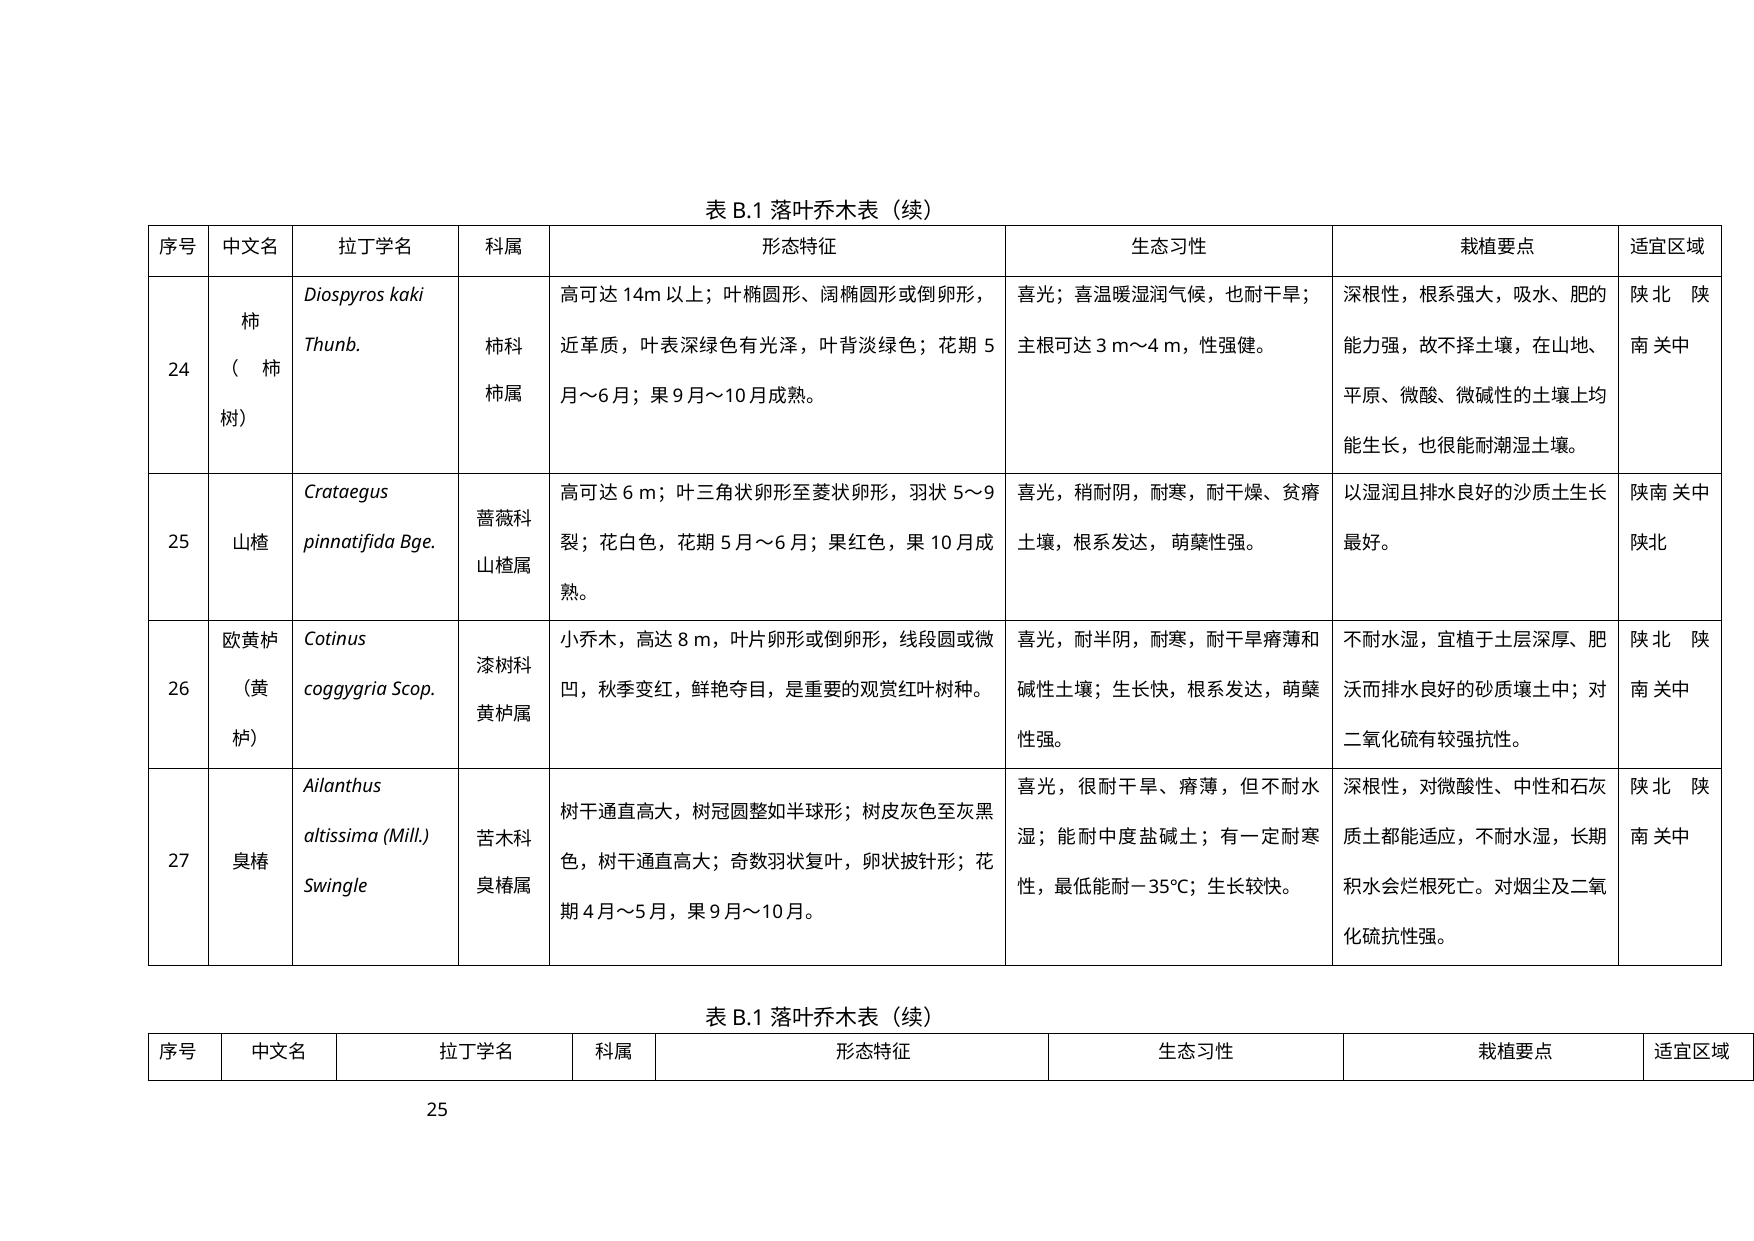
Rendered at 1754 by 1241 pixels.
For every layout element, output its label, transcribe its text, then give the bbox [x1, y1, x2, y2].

table_cell Crataegus pinnatifida Bge. [293, 474, 458, 620]
table_cell 欧黄栌 （黄栌） [209, 621, 292, 768]
table_header 适宜区域 [1644, 1034, 1753, 1080]
table_header 科属 [459, 226, 549, 276]
table_header 适宜区域 [1619, 226, 1721, 276]
table_cell 臭椿 [209, 769, 292, 965]
table_cell 树干通直高大，树冠圆整如半球形；树皮灰色至灰黑色，树干通直高大；奇数羽状复叶，卵状披针形；花期4月～5月，果9月～10月。 [550, 769, 1005, 965]
table_cell 山楂 [209, 474, 292, 620]
table_cell 漆树科 黄栌属 [459, 621, 549, 768]
table_cell 柿科 柿属 [459, 277, 549, 473]
table_cell 苦木科 臭椿属 [459, 769, 549, 965]
table_cell 喜光；喜温暖湿润气候，也耐干旱；主根可达3 m～4 m，性强健。 [1006, 277, 1332, 473]
table_cell 蔷薇科 山楂属 [459, 474, 549, 620]
table_cell 24 [149, 277, 208, 473]
table_header 中文名 [222, 1034, 336, 1080]
table_cell 高可达14m以上；叶椭圆形、阔椭圆形或倒卵形，近革质，叶表深绿色有光泽，叶背淡绿色；花期5月～6月；果9月～10月成熟。 [550, 277, 1005, 473]
table_header 序号 [149, 1034, 221, 1080]
table_cell Cotinus coggygria Scop. [293, 621, 458, 768]
table_header 形态特征 [656, 1034, 1048, 1080]
table_cell Diospyros kaki Thunb. [293, 277, 458, 473]
text 表B.1 落叶乔木表（续） [148, 999, 1503, 1033]
table_header 科属 [573, 1034, 655, 1080]
table_header 拉丁学名 [337, 1034, 572, 1080]
table_cell 陕南 关中 陕北 [1619, 474, 1721, 620]
table_cell 26 [149, 621, 208, 768]
table_cell 不耐水湿，宜植于土层深厚、肥沃而排水良好的砂质壤土中；对二氧化硫有较强抗性。 [1333, 621, 1618, 768]
table_cell 以湿润且排水良好的沙质土生长最好。 [1333, 474, 1618, 620]
table_cell 喜光，稍耐阴，耐寒，耐干燥、贫瘠土壤，根系发达， 萌蘖性强。 [1006, 474, 1332, 620]
table_header 拉丁学名 [293, 226, 458, 276]
table_cell 陕北 陕南 关中 [1619, 277, 1721, 473]
table_header 栽植要点 [1333, 226, 1618, 276]
table_header 生态习性 [1006, 226, 1332, 276]
table_cell 喜光，耐半阴，耐寒，耐干旱瘠薄和碱性土壤；生长快，根系发达，萌蘖性强。 [1006, 621, 1332, 768]
table_cell 25 [149, 474, 208, 620]
table_header 中文名 [209, 226, 292, 276]
table_header 生态习性 [1049, 1034, 1343, 1080]
table_header 序号 [149, 226, 208, 276]
table_cell 陕北 陕南 关中 [1619, 621, 1721, 768]
table_cell 深根性，根系强大，吸水、肥的能力强，故不择土壤，在山地、平原、微酸、微碱性的土壤上均能生长，也很能耐潮湿土壤。 [1333, 277, 1618, 473]
table_cell Ailanthus altissima (Mill.) Swingle [293, 769, 458, 965]
table_header 形态特征 [550, 226, 1005, 276]
table_cell 陕北 陕南 关中 [1619, 769, 1721, 965]
table_cell 27 [149, 769, 208, 965]
table_cell 深根性，对微酸性、中性和石灰质土都能适应，不耐水湿，长期积水会烂根死亡。对烟尘及二氧化硫抗性强。 [1333, 769, 1618, 965]
table_cell 高可达6 m；叶三角状卵形至菱状卵形，羽状5～9裂；花白色，花期5月～6月；果红色，果10月成熟。 [550, 474, 1005, 620]
table_cell 喜光，很耐干旱、瘠薄，但不耐水湿；能耐中度盐碱土；有一定耐寒性，最低能耐－35℃；生长较快。 [1006, 769, 1332, 965]
text 表B.1 落叶乔木表（续） [148, 192, 1503, 225]
table_header 栽植要点 [1344, 1034, 1643, 1080]
table_cell 小乔木，高达8 m，叶片卵形或倒卵形，线段圆或微凹，秋季变红，鲜艳夺目，是重要的观赏红叶树种。 [550, 621, 1005, 768]
table_cell 柿 （柿树） [209, 277, 292, 473]
